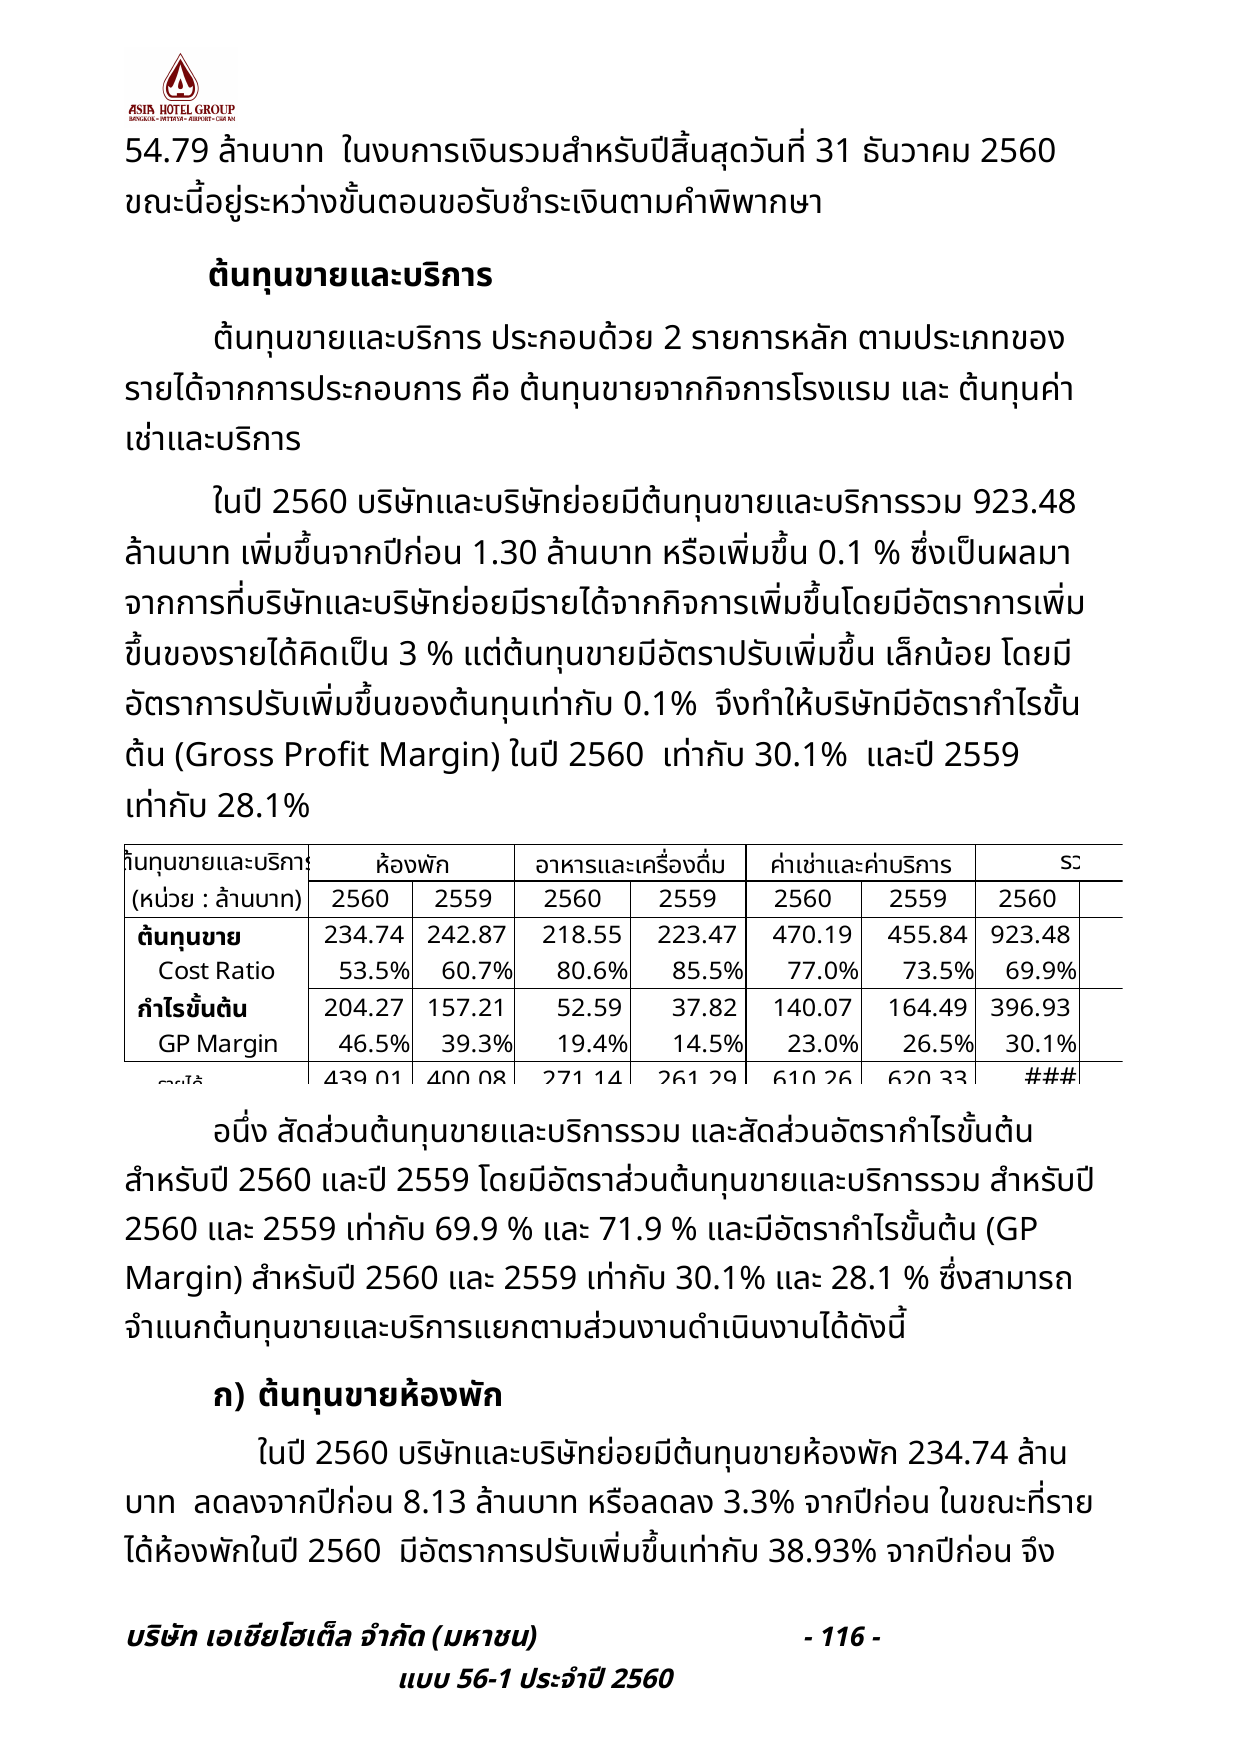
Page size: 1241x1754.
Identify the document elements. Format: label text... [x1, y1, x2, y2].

list ต้นทุนขายห้องพัก [213, 1371, 1107, 1422]
text ในปี 2560 บริษัทและบริษัทย่อยมีต้นทุนขายและบริการรวม 923.48 ล้านบาท เพิ่มขึ้นจากปีก่อน 1.30 ล้านบาท หรือเพิ่มขึ้น 0.1 % ซึ่งเป็นผลมาจากการที่บริษัทและบริษัทย่อยมีรายได้จากกิจการเพิ่มขึ้นโดยมีอัตราการเพิ่มขึ้นของรายได้คิดเป็น 3 % แต่ต้นทุนขายมีอัตราปรับเพิ่มขึ้น เล็กน้อย โดยมีอัตราการปรับเพิ่มขึ้นของต้นทุนเท่ากับ 0.1% จึงทำให้บริษัทมีอัตรากำไรขั้นต้น (Gross Profit Margin) ในปี 2560 เท่ากับ 30.1% และปี 2559 เท่ากับ 28.1% [124, 478, 1107, 832]
text ต้นทุนขายและบริการ [124, 251, 1107, 301]
text ต้นทุนขายและบริการ ประกอบด้วย 2 รายการหลัก ตามประเภทของรายได้จากการประกอบการ คือ ต้นทุนขายจากกิจการโรงแรม และ ต้นทุนค่าเช่าและบริการ [124, 314, 1107, 465]
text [124, 1430, 1107, 1577]
picture [124, 47, 238, 128]
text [124, 127, 1107, 228]
text อนึ่ง สัดส่วนต้นทุนขายและบริการรวม และสัดส่วนอัตรากำไรขั้นต้น สำหรับปี 2560 และปี 2559 โดยมีอัตราส่วนต้นทุนขายและบริการรวม สำหรับปี 2560 และ 2559 เท่ากับ 69.9 % และ 71.9 % และมีอัตรากำไรขั้นต้น (GP Margin) สำหรับปี 2560 และ 2559 เท่ากับ 30.1% และ 28.1 % ซึ่งสามารถจำแนกต้นทุนขายและบริการแยกตามส่วนงานดำเนินงานได้ดังนี้ [124, 1108, 1107, 1352]
